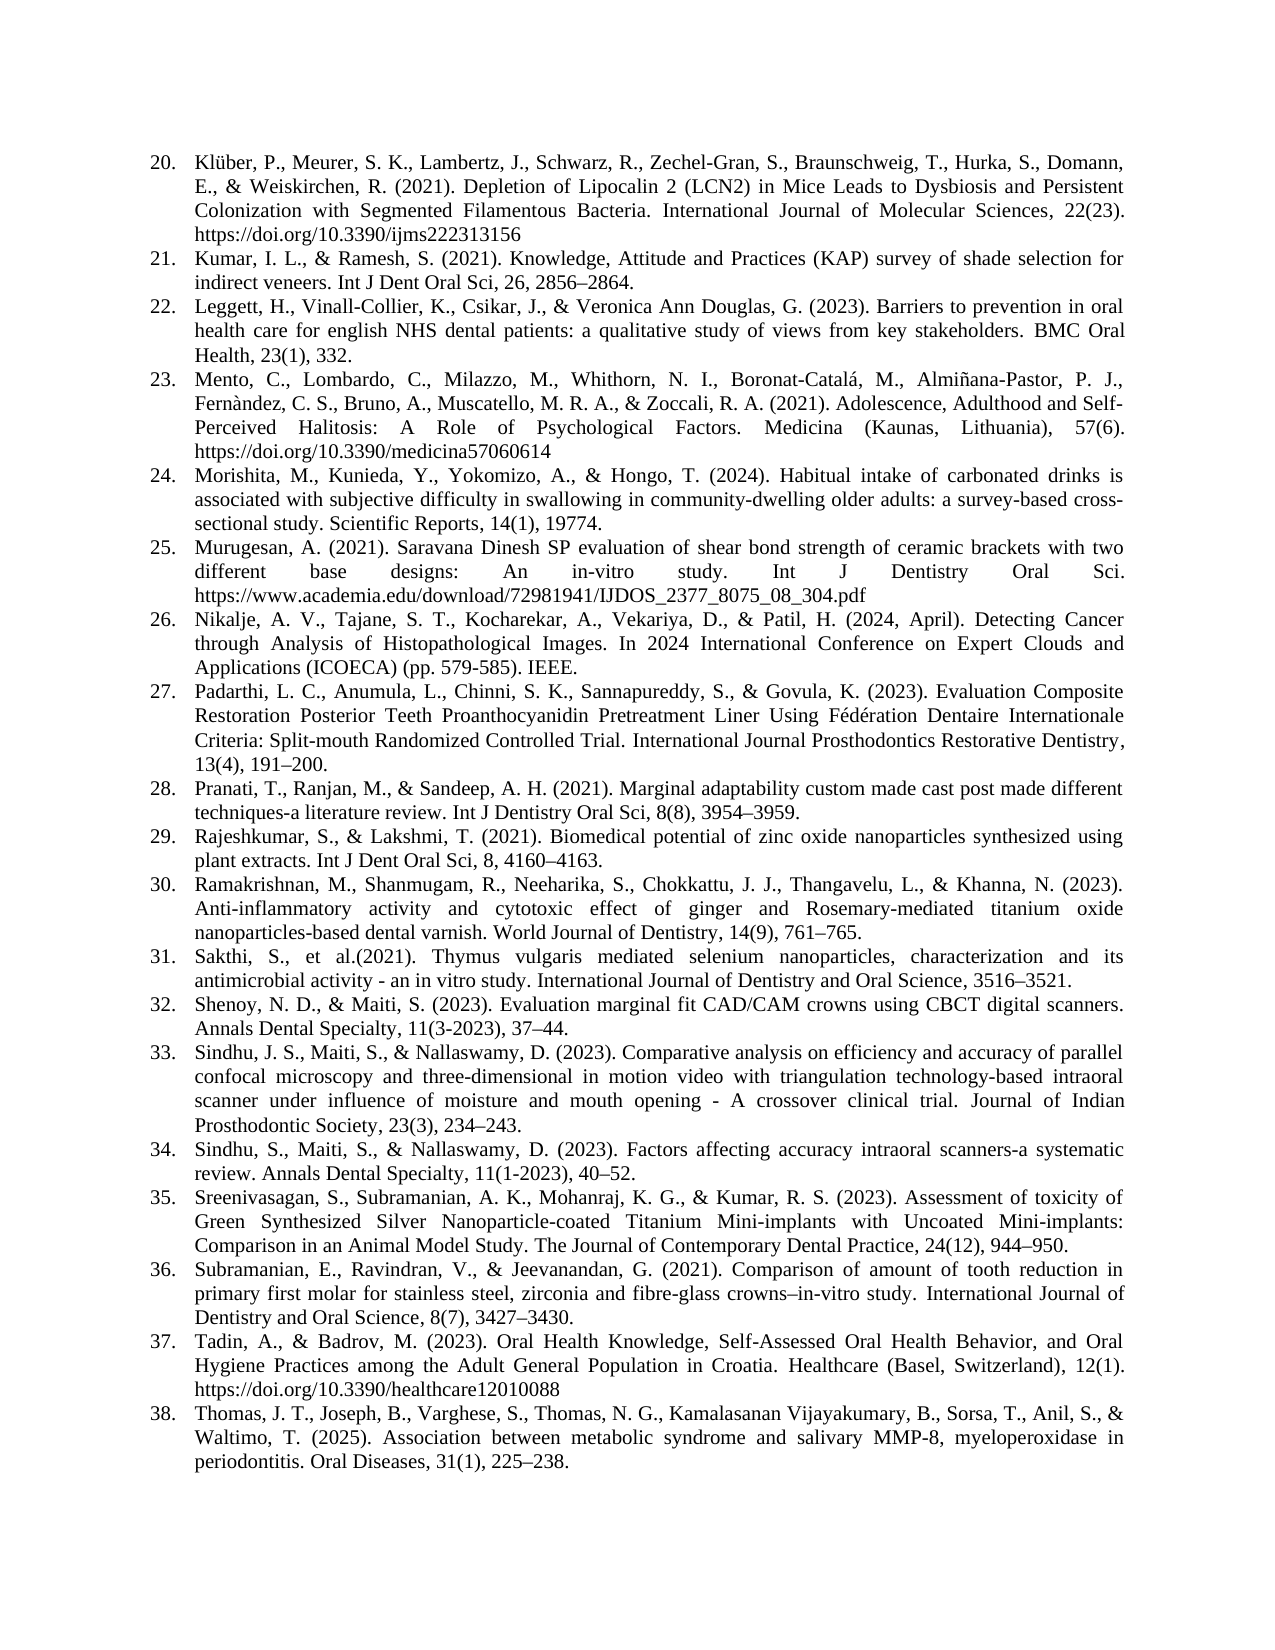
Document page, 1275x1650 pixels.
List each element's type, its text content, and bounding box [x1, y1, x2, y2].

text Sindhu, J. S., Maiti, S., & Nallaswamy, D. (2023). Comparative analysis on efficiency and accuracy of parallel confocal microscopy and three-dimensional in motion video with triangulation technology-based intraoral scanner under influence of moisture and mouth opening - A crossover clinical trial. Journal of Indian Prosthodontic Society, 23(3), 234–243. [150, 1040, 1125, 1137]
text Sindhu, S., Maiti, S., & Nallaswamy, D. (2023). Factors affecting accuracy intraoral scanners-a systematic review. Annals Dental Specialty, 11(1-2023), 40–52. [150, 1137, 1125, 1185]
text Thomas, J. T., Joseph, B., Varghese, S., Thomas, N. G., Kamalasanan Vijayakumary, B., Sorsa, T., Anil, S., & Waltimo, T. (2025). Association between metabolic syndrome and salivary MMP-8, myeloperoxidase in periodontitis. Oral Diseases, 31(1), 225–238. [150, 1401, 1125, 1473]
text Murugesan, A. (2021). Saravana Dinesh SP evaluation of shear bond strength of ceramic brackets with two different base designs: An in-vitro study. Int J Dentistry Oral Sci. https://www.academia.edu/download/72981941/IJDOS_2377_8075_08_304.pdf [150, 535, 1125, 607]
text Shenoy, N. D., & Maiti, S. (2023). Evaluation marginal fit CAD/CAM crowns using CBCT digital scanners. Annals Dental Specialty, 11(3-2023), 37–44. [150, 992, 1125, 1040]
text Ramakrishnan, M., Shanmugam, R., Neeharika, S., Chokkattu, J. J., Thangavelu, L., & Khanna, N. (2023). Anti-inflammatory activity and cytotoxic effect of ginger and Rosemary-mediated titanium oxide nanoparticles-based dental varnish. World Journal of Dentistry, 14(9), 761–765. [150, 872, 1125, 944]
text Sakthi, S., et al.(2021). Thymus vulgaris mediated selenium nanoparticles, characterization and its antimicrobial activity - an in vitro study. International Journal of Dentistry and Oral Science, 3516–3521. [150, 944, 1125, 992]
text Padarthi, L. C., Anumula, L., Chinni, S. K., Sannapureddy, S., & Govula, K. (2023). Evaluation Composite Restoration Posterior Teeth Proanthocyanidin Pretreatment Liner Using Fédération Dentaire Internationale Criteria: Split-mouth Randomized Controlled Trial. International Journal Prosthodontics Restorative Dentistry, 13(4), 191–200. [150, 679, 1125, 776]
text Nikalje, A. V., Tajane, S. T., Kocharekar, A., Vekariya, D., & Patil, H. (2024, April). Detecting Cancer through Analysis of Histopathological Images. In 2024 International Conference on Expert Clouds and Applications (ICOECA) (pp. 579-585). IEEE. [150, 607, 1125, 679]
text Kumar, I. L., & Ramesh, S. (2021). Knowledge, Attitude and Practices (KAP) survey of shade selection for indirect veneers. Int J Dent Oral Sci, 26, 2856–2864. [150, 246, 1125, 294]
text Rajeshkumar, S., & Lakshmi, T. (2021). Biomedical potential of zinc oxide nanoparticles synthesized using plant extracts. Int J Dent Oral Sci, 8, 4160–4163. [150, 824, 1125, 872]
text Sreenivasagan, S., Subramanian, A. K., Mohanraj, K. G., & Kumar, R. S. (2023). Assessment of toxicity of Green Synthesized Silver Nanoparticle-coated Titanium Mini-implants with Uncoated Mini-implants: Comparison in an Animal Model Study. The Journal of Contemporary Dental Practice, 24(12), 944–950. [150, 1185, 1125, 1257]
text Pranati, T., Ranjan, M., & Sandeep, A. H. (2021). Marginal adaptability custom made cast post made different techniques-a literature review. Int J Dentistry Oral Sci, 8(8), 3954–3959. [150, 776, 1125, 824]
text Mento, C., Lombardo, C., Milazzo, M., Whithorn, N. I., Boronat-Catalá, M., Almiñana-Pastor, P. J., Fernàndez, C. S., Bruno, A., Muscatello, M. R. A., & Zoccali, R. A. (2021). Adolescence, Adulthood and Self-Perceived Halitosis: A Role of Psychological Factors. Medicina (Kaunas, Lithuania), 57(6). https://doi.org/10.3390/medicina57060614 [150, 367, 1125, 463]
text Leggett, H., Vinall-Collier, K., Csikar, J., & Veronica Ann Douglas, G. (2023). Barriers to prevention in oral health care for english NHS dental patients: a qualitative study of views from key stakeholders. BMC Oral Health, 23(1), 332. [150, 294, 1125, 367]
text Klüber, P., Meurer, S. K., Lambertz, J., Schwarz, R., Zechel-Gran, S., Braunschweig, T., Hurka, S., Domann, E., & Weiskirchen, R. (2021). Depletion of Lipocalin 2 (LCN2) in Mice Leads to Dysbiosis and Persistent Colonization with Segmented Filamentous Bacteria. International Journal of Molecular Sciences, 22(23). https://doi.org/10.3390/ijms222313156 [150, 150, 1125, 246]
text Tadin, A., & Badrov, M. (2023). Oral Health Knowledge, Self-Assessed Oral Health Behavior, and Oral Hygiene Practices among the Adult General Population in Croatia. Healthcare (Basel, Switzerland), 12(1). https://doi.org/10.3390/healthcare12010088 [150, 1329, 1125, 1401]
text Morishita, M., Kunieda, Y., Yokomizo, A., & Hongo, T. (2024). Habitual intake of carbonated drinks is associated with subjective difficulty in swallowing in community-dwelling older adults: a survey-based cross-sectional study. Scientific Reports, 14(1), 19774. [150, 463, 1125, 535]
text Subramanian, E., Ravindran, V., & Jeevanandan, G. (2021). Comparison of amount of tooth reduction in primary first molar for stainless steel, zirconia and fibre-glass crowns–in-vitro study. International Journal of Dentistry and Oral Science, 8(7), 3427–3430. [150, 1257, 1125, 1329]
